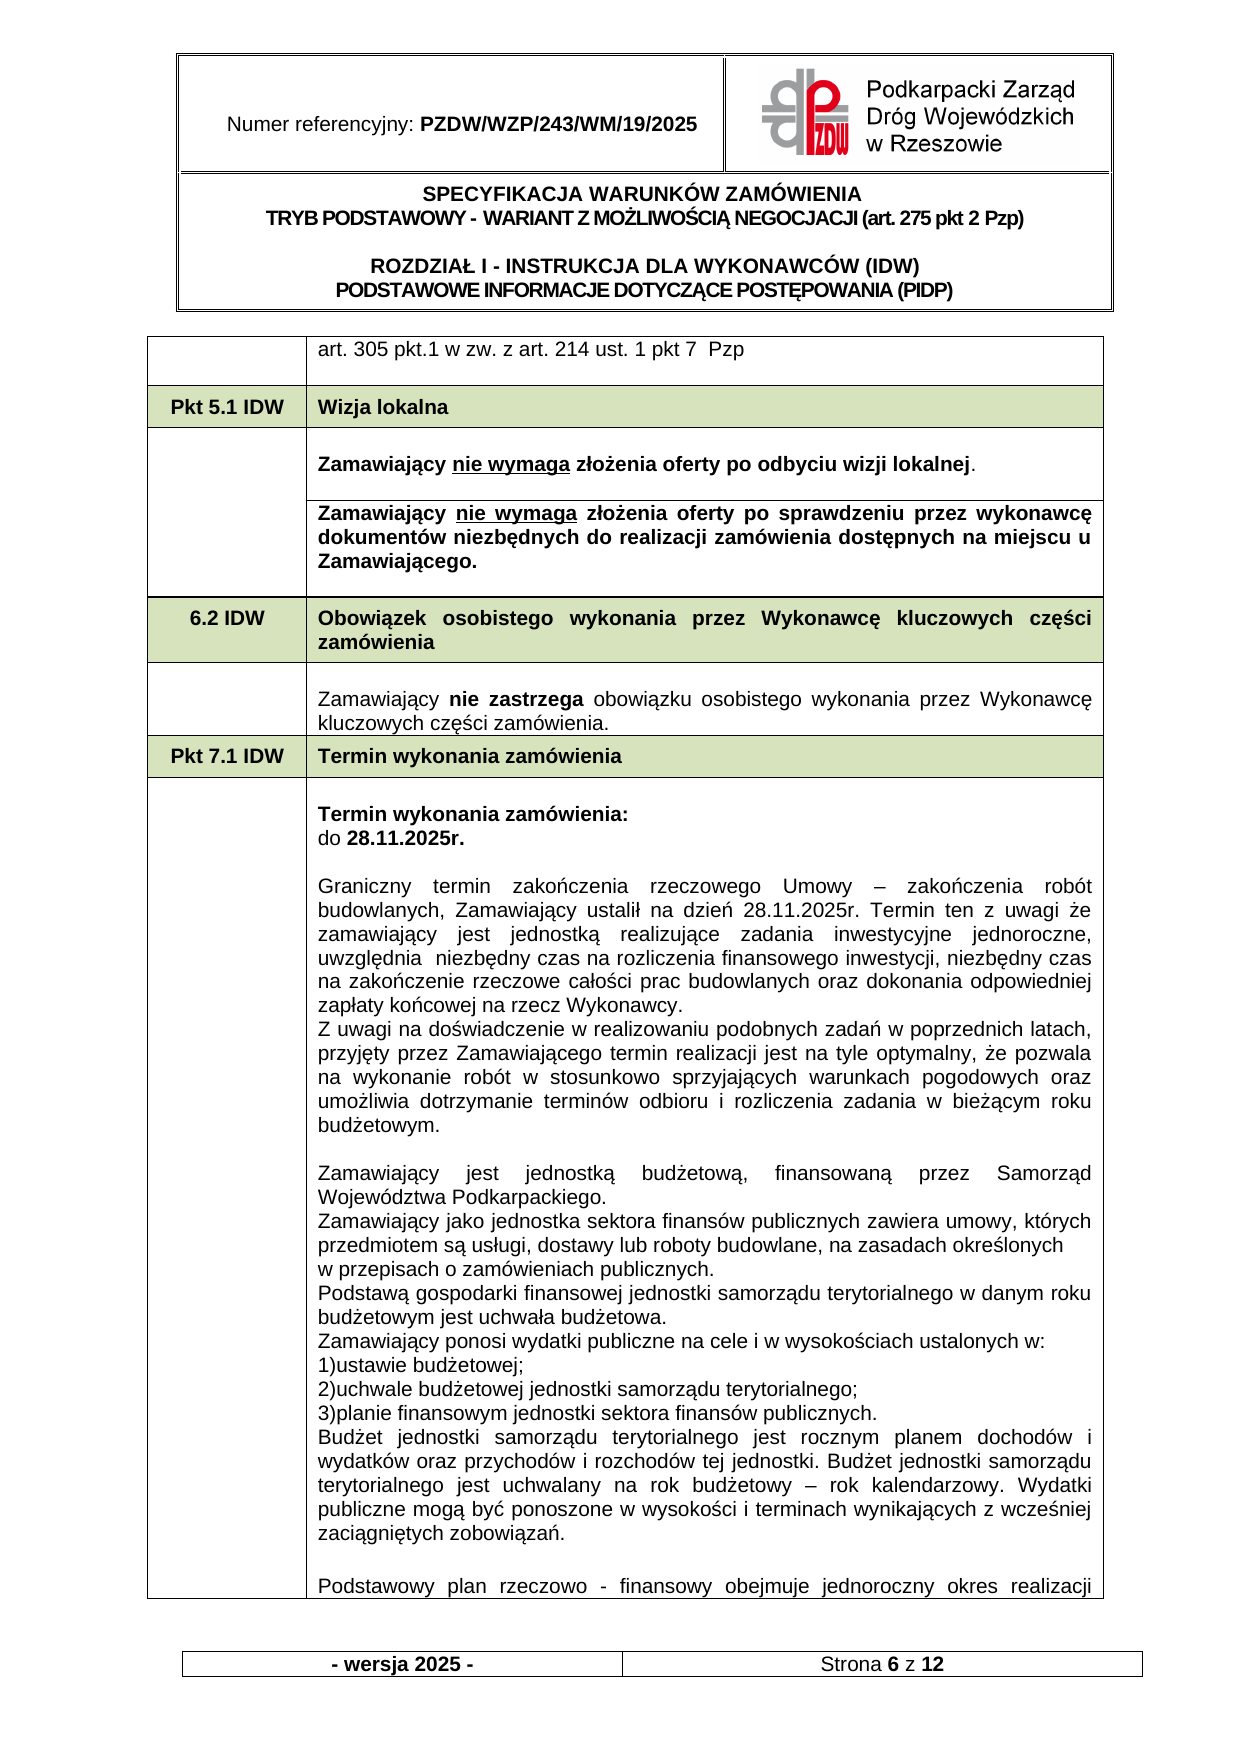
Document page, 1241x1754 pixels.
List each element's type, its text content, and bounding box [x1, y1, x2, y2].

table_cell Wizja lokalna [307, 386, 1103, 427]
table_cell [148, 663, 306, 735]
table_cell Pkt 7.1 IDW [148, 736, 306, 777]
table_cell Zamawiający nie przewiduje możliwości udzielenia zamówień, o których mowa w art. 305 pkt.1 w zw. z art. 214 ust. 1 pkt 7 Pzp [307, 337, 1103, 385]
table_cell Zamawiający nie zastrzega obowiązku osobistego wykonania przez Wykonawcę kluczowych części zamówienia. [307, 663, 1103, 735]
table_cell Termin wykonania zamówienia [307, 736, 1103, 777]
table_cell Obowiązek osobistego wykonania przez Wykonawcę kluczowych części zamówienia [307, 598, 1103, 662]
picture [758, 63, 1079, 164]
table_cell [148, 428, 306, 596]
table_cell [148, 778, 306, 1597]
table_cell 6.2 IDW [148, 598, 306, 662]
table_cell Zamawiający nie wymaga złożenia oferty po odbyciu wizji lokalnej. [307, 428, 1103, 500]
table_cell [148, 337, 306, 385]
table_cell Pkt 5.1 IDW [148, 386, 306, 427]
table_cell Zamawiający nie wymaga złożenia oferty po sprawdzeniu przez wykonawcę dokumentów niezbędnych do realizacji zamówienia dostępnych na miejscu u Zamawiającego. [307, 501, 1103, 596]
